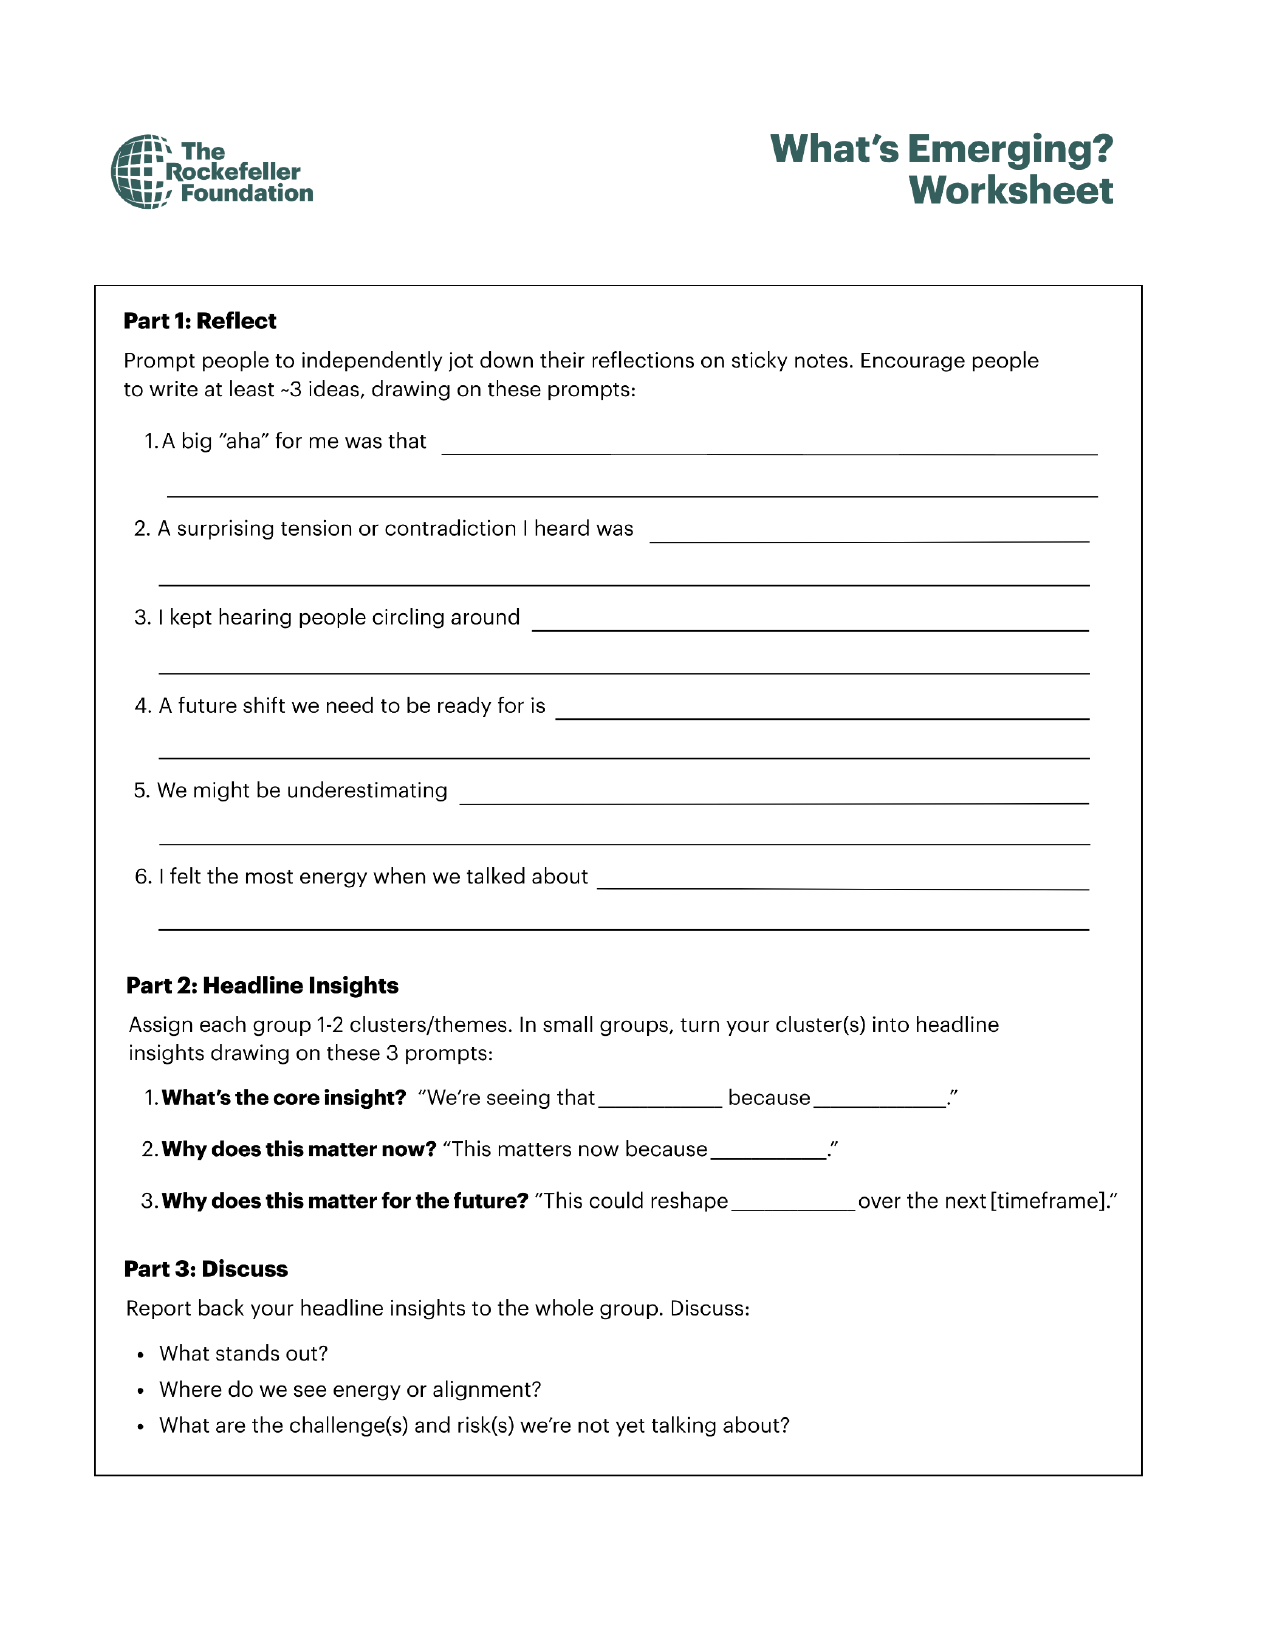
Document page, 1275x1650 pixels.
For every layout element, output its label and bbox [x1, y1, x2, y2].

picture [75, 114, 1169, 1572]
